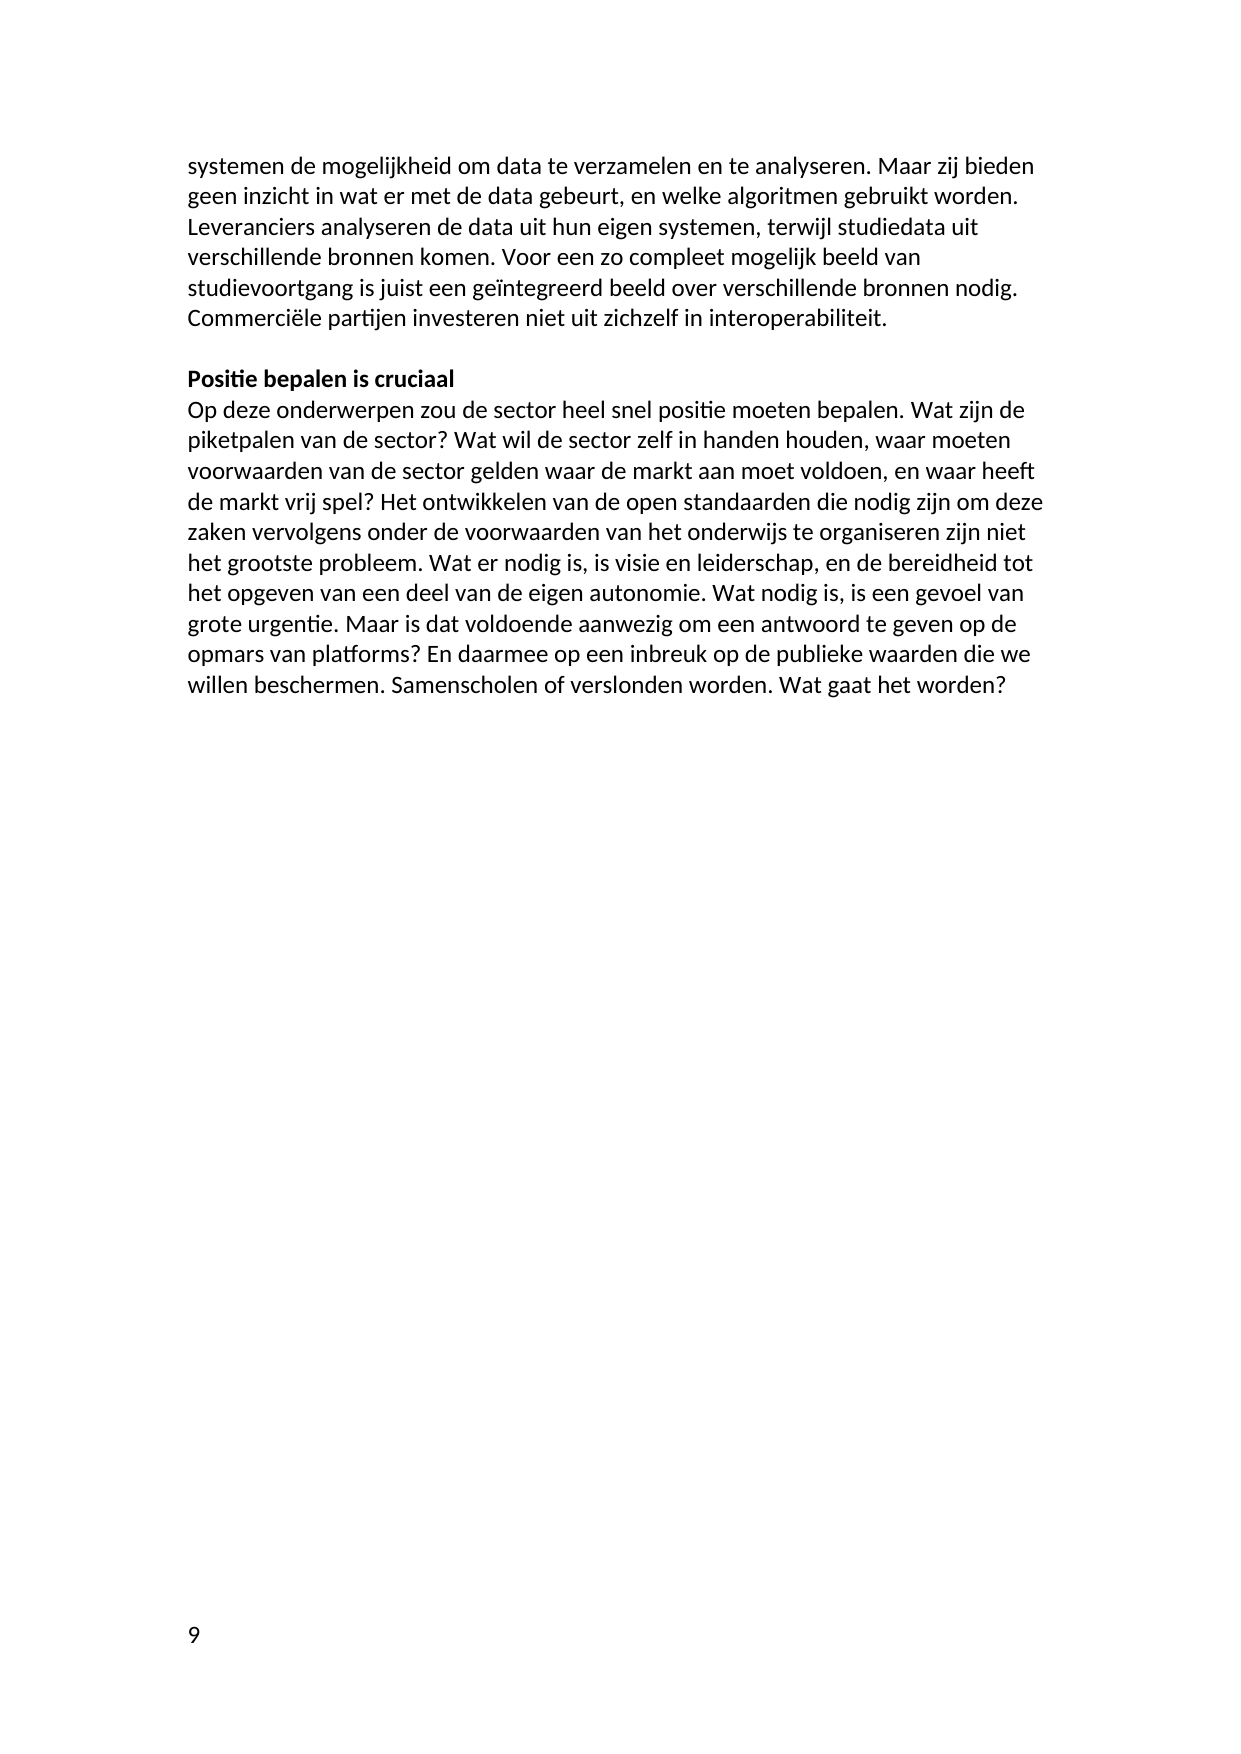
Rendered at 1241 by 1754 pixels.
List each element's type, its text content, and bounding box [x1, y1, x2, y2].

text Positie bepalen is cruciaal [187, 364, 1053, 394]
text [187, 150, 1053, 333]
text Op deze onderwerpen zou de sector heel snel positie moeten bepalen. Wat zijn de piketpalen van de sector? Wat wil de sector zelf in handen houden, waar moeten voorwaarden van de sector gelden waar de markt aan moet voldoen, en waar heeft de markt vrij spel? Het ontwikkelen van de open standaarden die nodig zijn om deze zaken vervolgens onder de voorwaarden van het onderwijs te organiseren zijn niet het grootste probleem. Wat er nodig is, is visie en leiderschap, en de bereidheid tot het opgeven van een deel van de eigen autonomie. Wat nodig is, is een gevoel van grote urgentie. Maar is dat voldoende aanwezig om een antwoord te geven op de opmars van platforms? En daarmee op een inbreuk op de publieke waarden die we willen beschermen. Samenscholen of verslonden worden. Wat gaat het worden? [187, 394, 1053, 699]
